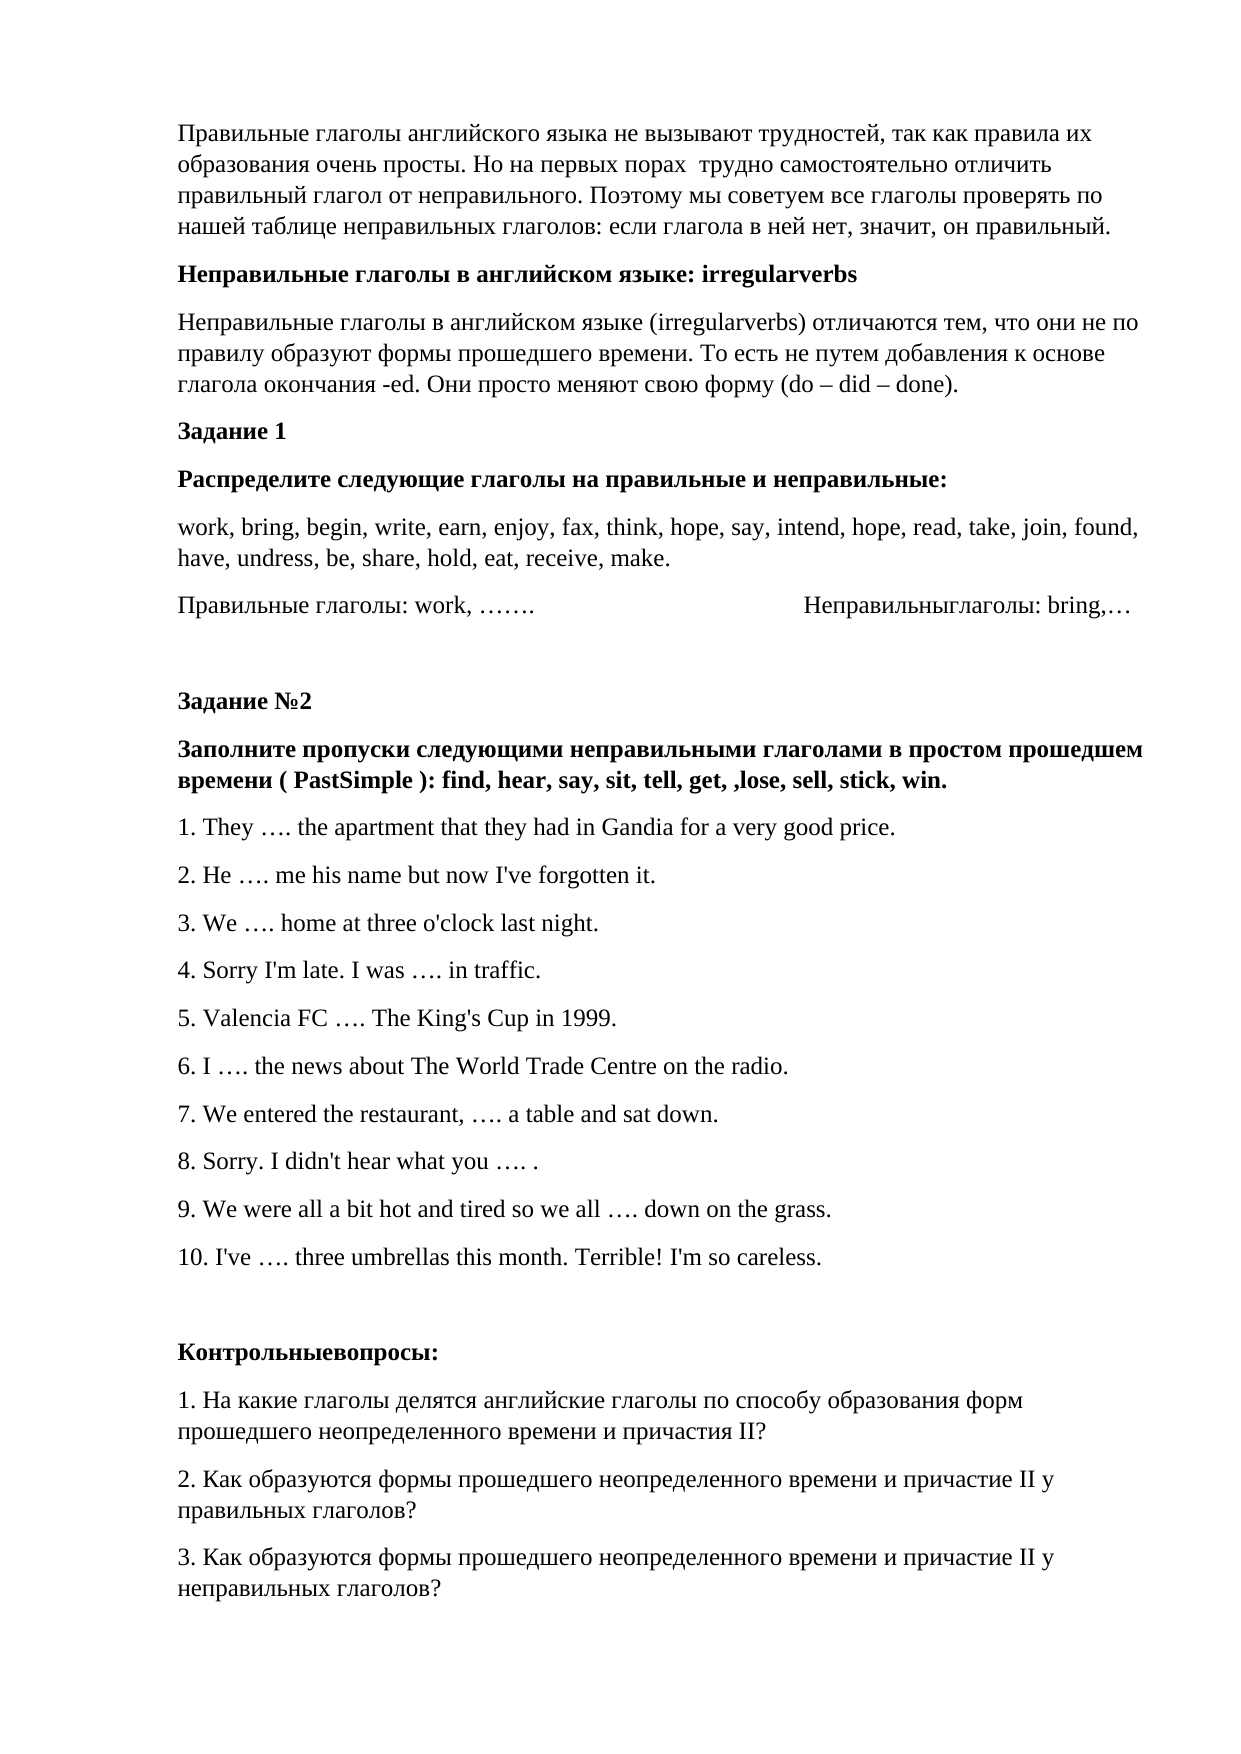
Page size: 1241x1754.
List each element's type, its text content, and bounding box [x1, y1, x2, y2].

text work, bring, begin, write, earn, enjoy, fax, think, hope, say, intend, hope, read, take, join, found, have, undress, be, share, hold, eat, receive, make. [177, 512, 1152, 572]
text Неправильные глаголы в английском языке (irregularverbs) отличаются тем, что они не по правилу образуют формы прошедшего времени. То есть не путем добавления к основе глагола окончания -ed. Они просто меняют свою форму (do – did – done). [177, 307, 1152, 397]
text 9. We were all a bit hot and tired so we all …. down on the grass. [177, 1194, 1152, 1223]
text Задание №2 [177, 686, 1152, 715]
text Правильные глаголы английского языка не вызывают трудностей, так как правила их образования очень просты. Но на первых порах трудно самостоятельно отличить правильный глагол от неправильного. Поэтому мы советуем все глаголы проверять по нашей таблице неправильных глаголов: если глагола в ней нет, значит, он правильный. [177, 118, 1152, 240]
text 2. Как образуются формы прошедшего неопределенного времени и причастие II у правильных глаголов? [177, 1464, 1152, 1523]
text 1. На какие глаголы делятся английские глаголы по способу образования форм прошедшего неопределенного времени и причастия II? [177, 1385, 1152, 1445]
text Правильные глаголы: work, ……. Неправильныглаголы: bring,… [177, 591, 1152, 619]
text Контрольныевопросы: [177, 1337, 1152, 1366]
text 5. Valencia FC …. The King's Cup in 1999. [177, 1003, 1152, 1032]
text 8. Sorry. I didn't hear what you …. . [177, 1146, 1152, 1175]
text 10. I've …. three umbrellas this month. Terrible! I'm so careless. [177, 1242, 1152, 1271]
text 2. He …. me his name but now I've forgotten it. [177, 860, 1152, 889]
text Задание 1 [177, 416, 1152, 445]
text 7. We entered the restaurant, …. a table and sat down. [177, 1099, 1152, 1127]
text 3. Как образуются формы прошедшего неопределенного времени и причастие II у неправильных глаголов? [177, 1542, 1152, 1602]
text Заполните пропуски следующими неправильными глаголами в простом прошедшем времени ( PastSimple ): find, hear, say, sit, tell, get, ,lose, sell, stick, win. [177, 734, 1152, 793]
text 3. We …. home at three o'clock last night. [177, 908, 1152, 937]
text Распределите следующие глаголы на правильные и неправильные: [177, 464, 1152, 493]
text 4. Sorry I'm late. I was …. in traffic. [177, 956, 1152, 984]
text Неправильные глаголы в английском языке: irregularverbs [177, 259, 1152, 288]
text 6. I …. the news about The World Trade Centre on the radio. [177, 1051, 1152, 1080]
text 1. They …. the apartment that they had in Gandia for a very good price. [177, 812, 1152, 841]
